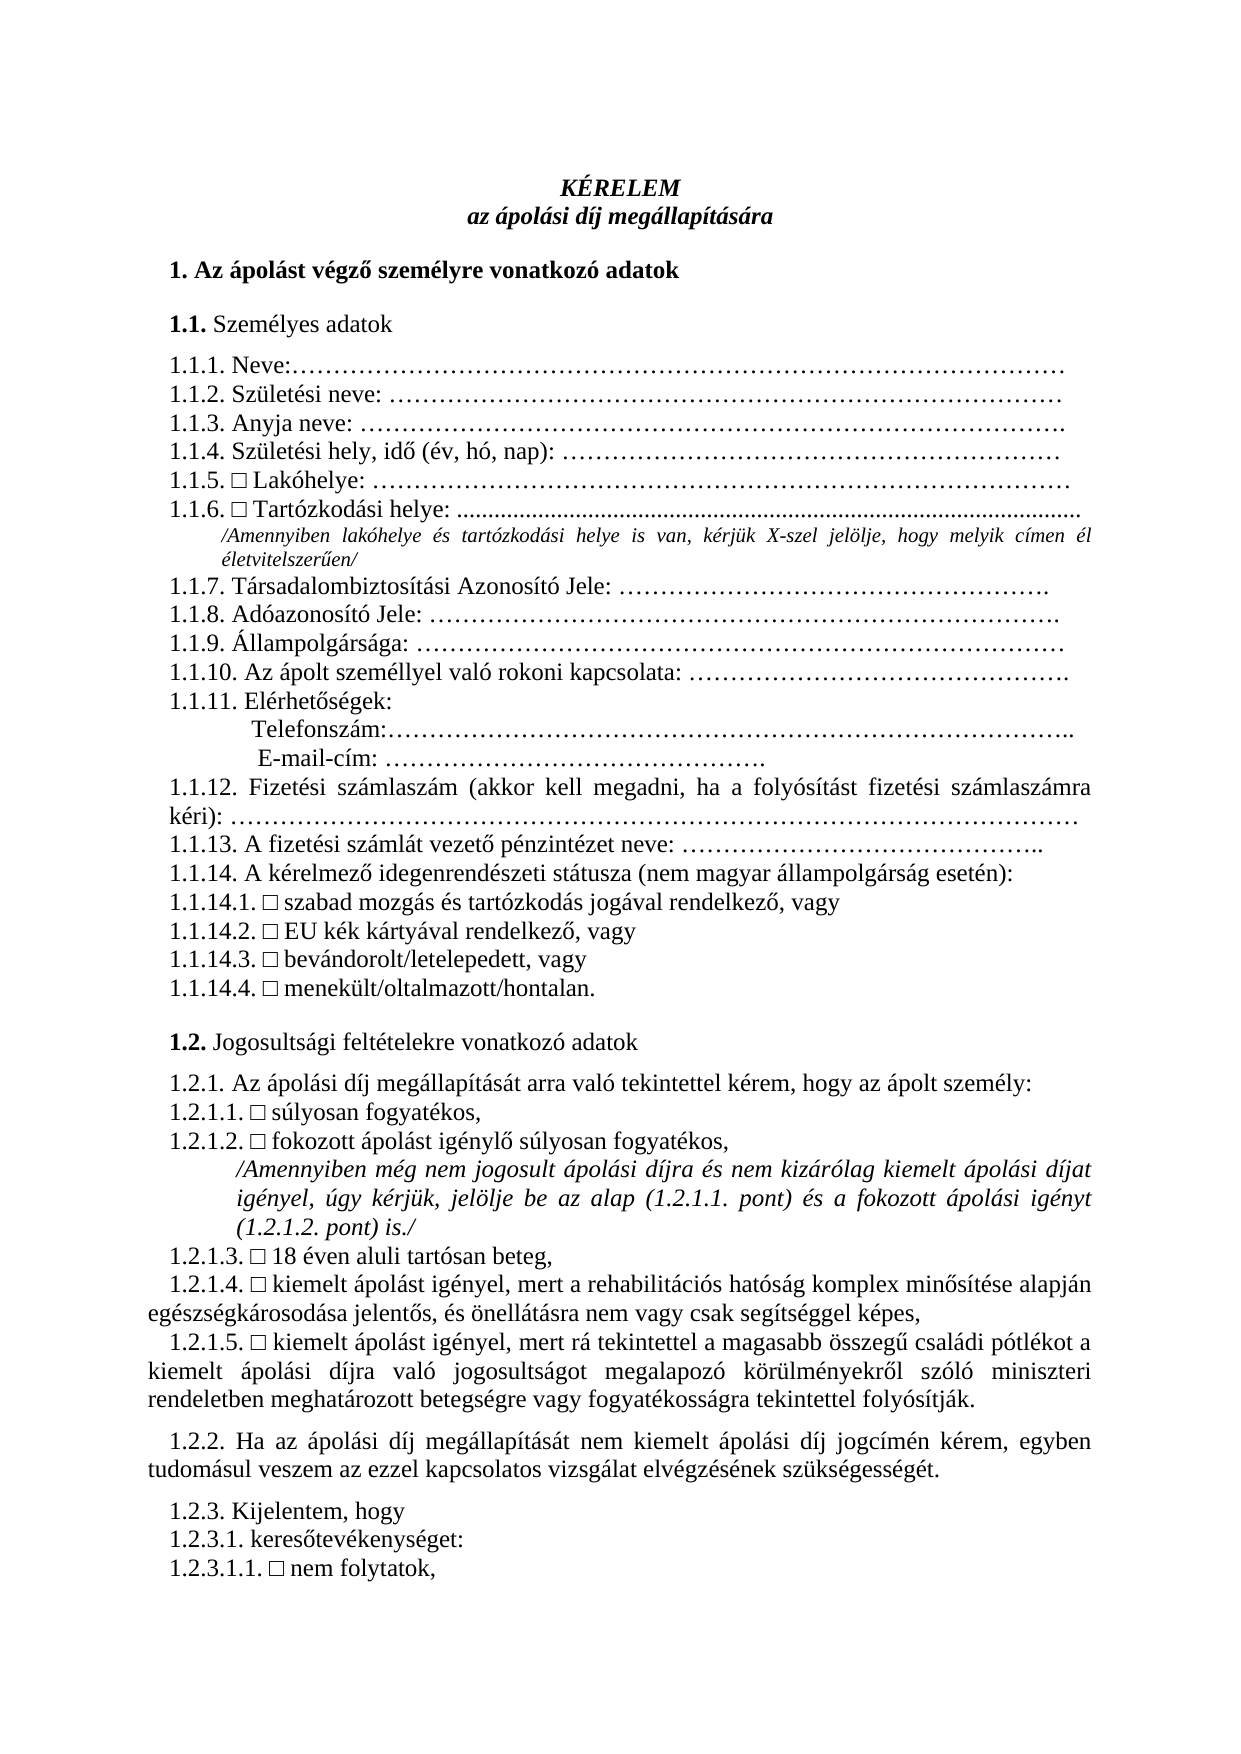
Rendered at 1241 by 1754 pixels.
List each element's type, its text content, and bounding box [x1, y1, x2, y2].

text 1.2.1.2. □ fokozott ápolást igénylő súlyosan fogyatékos, [148, 1126, 1093, 1154]
text 1.2.2. Ha az ápolási díj megállapítását nem kiemelt ápolási díj jogcímén kérem, egyben tudomásul veszem az ezzel kapcsolatos vizsgálat elvégzésének szükségességét. [148, 1426, 1093, 1483]
text KÉRELEM az ápolási díj megállapítására [148, 173, 1093, 230]
text 1.2.1.3. □ 18 éven aluli tartósan beteg, [148, 1241, 1093, 1269]
text 1.2.1. Az ápolási díj megállapítását arra való tekintettel kérem, hogy az ápolt személy: [148, 1068, 1093, 1097]
text 1.1.14.3. □ bevándorolt/letelepedett, vagy [148, 944, 1093, 973]
text 1.1.14.2. □ EU kék kártyával rendelkező, vagy [148, 916, 1093, 944]
text 1.1.3. Anyja neve: …………………………………………………………………………. [148, 408, 1093, 436]
text 1.2.1.5. □ kiemelt ápolást igényel, mert rá tekintettel a magasabb összegű családi pótlékot a kiemelt ápolási díjra való jogosultságot megalapozó körülményekről szóló miniszteri rendeletben meghatározott betegségre vagy fogyatékosságra tekintettel folyósítják. [148, 1327, 1093, 1413]
text 1.1.4. Születési hely, idő (év, hó, nap): …………………………………………………… [148, 436, 1093, 465]
text 1.1.5. □ Lakóhelye: ………………………………………………………………………… [148, 465, 1093, 494]
text 1.1. Személyes adatok [148, 309, 1093, 338]
text 1.1.8. Adóazonosító Jele: …………………………………………………………………. [148, 599, 1093, 628]
text 1.2.3.1.1. □ nem folytatok, [148, 1553, 1093, 1582]
text /Amennyiben lakóhelye és tartózkodási helye is van, kérjük X-szel jelölje, hogy melyik címen él életvitelszerűen/ [221, 523, 1093, 571]
text 1.1.14. A kérelmező idegenrendészeti státusza (nem magyar állampolgárság esetén): [148, 858, 1093, 887]
text 1.1.14.1. □ szabad mozgás és tartózkodás jogával rendelkező, vagy [148, 887, 1093, 916]
text 1.1.7. Társadalombiztosítási Azonosító Jele: ……………………………………………. [148, 571, 1093, 599]
text 1.2.1.4. □ kiemelt ápolást igényel, mert a rehabilitációs hatóság komplex minősítése alapján egészségkárosodása jelentős, és önellátásra nem vagy csak segítséggel képes, [148, 1269, 1093, 1327]
text 1.1.1. Neve:………………………………………………………………………………… [148, 350, 1093, 379]
text 1.1.14.4. □ menekült/oltalmazott/hontalan. [148, 973, 1093, 1002]
text /Amennyiben még nem jogosult ápolási díjra és nem kizárólag kiemelt ápolási díjat igényel, úgy kérjük, jelölje be az alap (1.2.1.1. pont) és a fokozott ápolási igényt (1.2.1.2. pont) is./ [236, 1154, 1093, 1241]
text 1.1.6. □ Tartózkodási helye: .................................................................................................... [148, 494, 1093, 523]
text 1.1.12. Fizetési számlaszám (akkor kell megadni, ha a folyósítást fizetési számlaszámra kéri): ………………………………………………………………………………………… [169, 772, 1093, 829]
text 1.2.3.1. keresőtevékenységet: [148, 1524, 1093, 1553]
text Telefonszám:……………………………………………………………………….. [148, 714, 1093, 743]
text 1.2.1.1. □ súlyosan fogyatékos, [148, 1097, 1093, 1126]
text 1.1.10. Az ápolt személlyel való rokoni kapcsolata: ………………………………………. [148, 657, 1093, 686]
text 1.2. Jogosultsági feltételekre vonatkozó adatok [148, 1027, 1093, 1056]
text 1.1.13. A fizetési számlát vezető pénzintézet neve: …………………………………….. [148, 829, 1093, 858]
text 1.1.9. Állampolgársága: …………………………………………………………………… [148, 628, 1093, 657]
text 1.2.3. Kijelentem, hogy [148, 1496, 1093, 1524]
text E-mail-cím: ………………………………………. [148, 743, 1093, 772]
text 1. Az ápolást végző személyre vonatkozó adatok [148, 255, 1093, 284]
text 1.1.2. Születési neve: ……………………………………………………………………… [148, 379, 1093, 408]
text 1.1.11. Elérhetőségek: [148, 686, 1093, 714]
